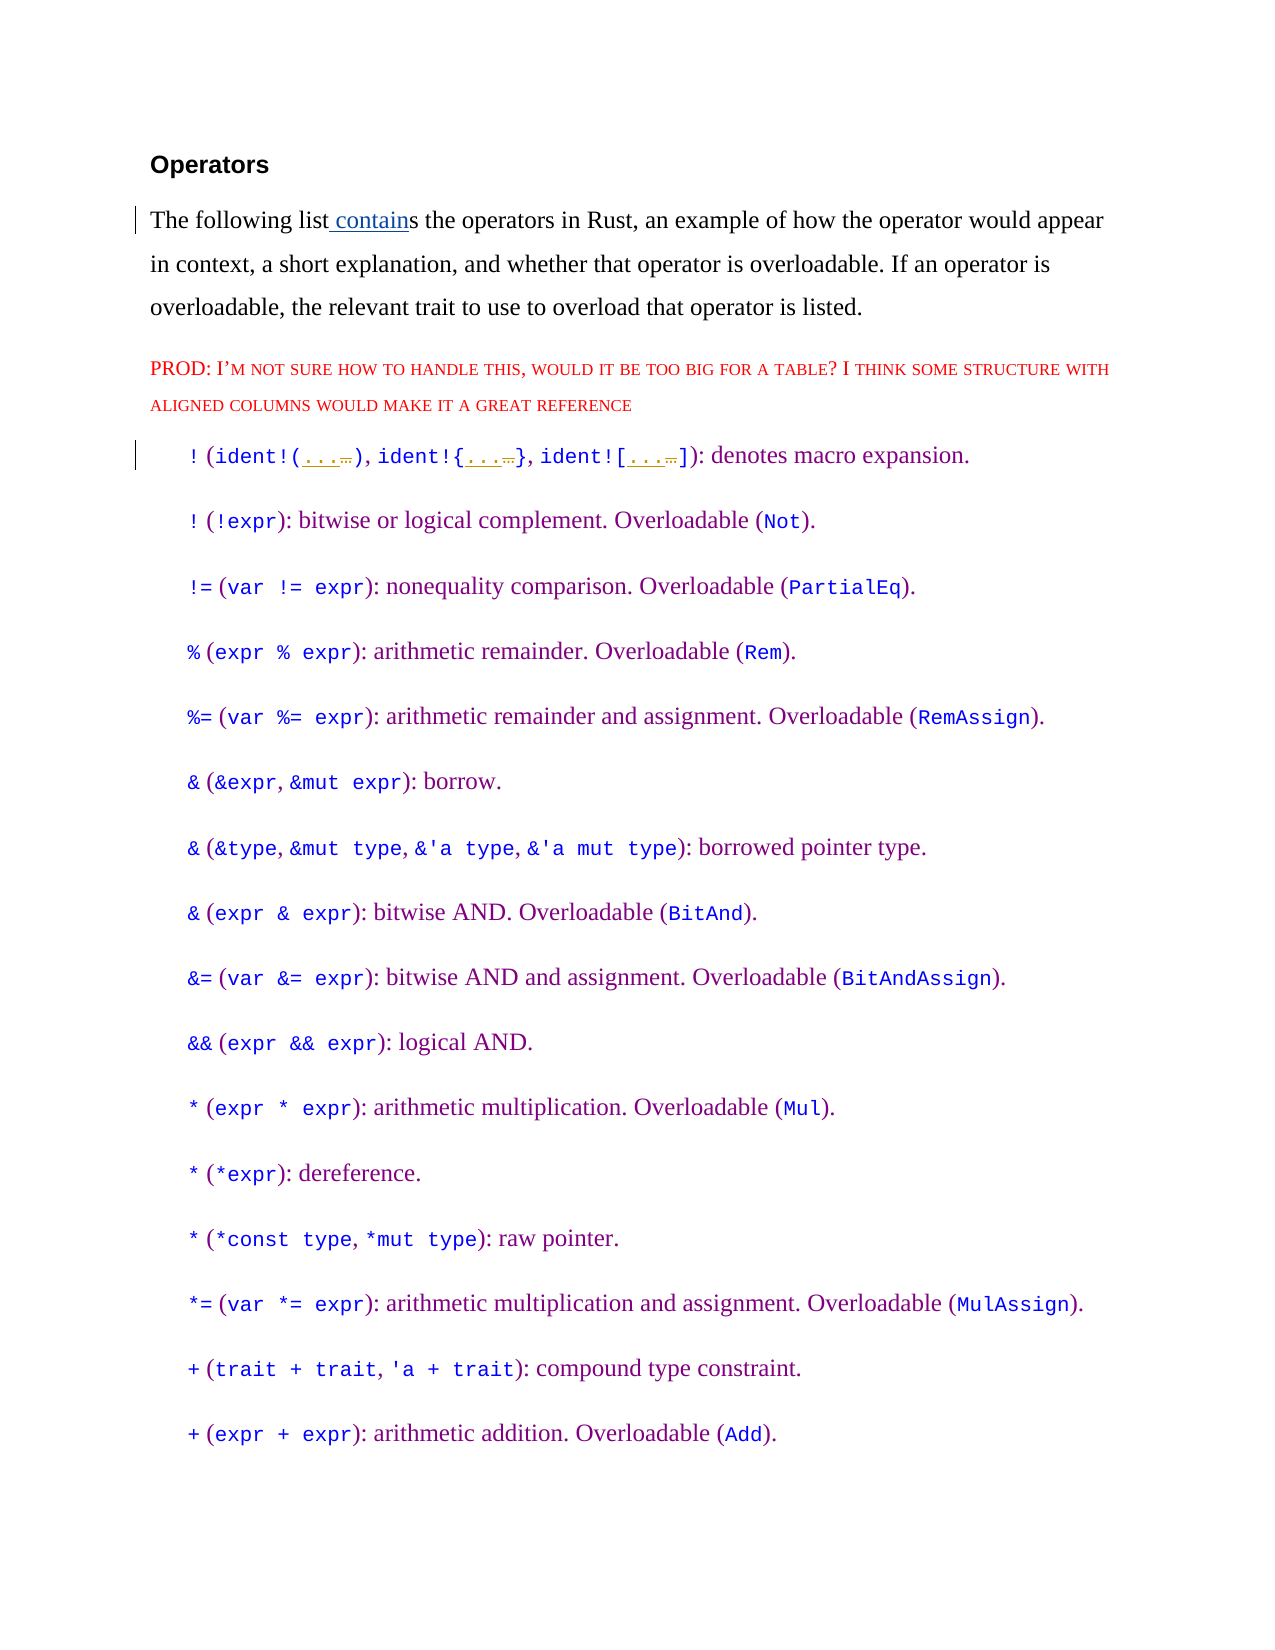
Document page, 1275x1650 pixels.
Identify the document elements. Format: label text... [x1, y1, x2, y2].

list != (var != expr): nonequality comparison. Overloadable (PartialEq). [187, 571, 1125, 600]
list & (&expr, &mut expr): borrow. [187, 766, 1125, 796]
list &= (var &= expr): bitwise AND and assignment. Overloadable (BitAndAssign). [187, 962, 1125, 992]
list *= (var *= expr): arithmetic multiplication and assignment. Overloadable (MulAssign). [187, 1288, 1125, 1318]
list %= (var %= expr): arithmetic remainder and assignment. Overloadable (RemAssign). [187, 701, 1125, 731]
list * (*const type, *mut type): raw pointer. [187, 1223, 1125, 1252]
list + (expr + expr): arithmetic addition. Overloadable (Add). [187, 1418, 1125, 1448]
list & (expr & expr): bitwise AND. Overloadable (BitAnd). [187, 897, 1125, 926]
list + (trait + trait, 'a + trait): compound type constraint. [187, 1353, 1125, 1383]
list & (&type, &mut type, &'a type, &'a mut type): borrowed pointer type. [187, 832, 1125, 861]
list ! (ident!(), ident!{}, ident![]): denotes macro expansion. [187, 440, 1125, 470]
list % (expr % expr): arithmetic remainder. Overloadable (Rem). [187, 636, 1125, 666]
list && (expr && expr): logical AND. [187, 1027, 1125, 1057]
text The following lists the operators in Rust, an example of how the operator would appear in context, a short explanation, and whether that operator is overloadable. If an operator is overloadable, the relevant trait to use to overload that operator is listed. [150, 206, 1125, 321]
list * (*expr): dereference. [187, 1158, 1125, 1187]
list * (expr * expr): arithmetic multiplication. Overloadable (Mul). [187, 1092, 1125, 1122]
text PROD: I’m not sure how to handle this, would it be too big for a table? I think some structure with aligned columns would make it a great reference [150, 356, 1125, 416]
text Operators [150, 150, 1125, 179]
list ! (!expr): bitwise or logical complement. Overloadable (Not). [187, 506, 1125, 535]
